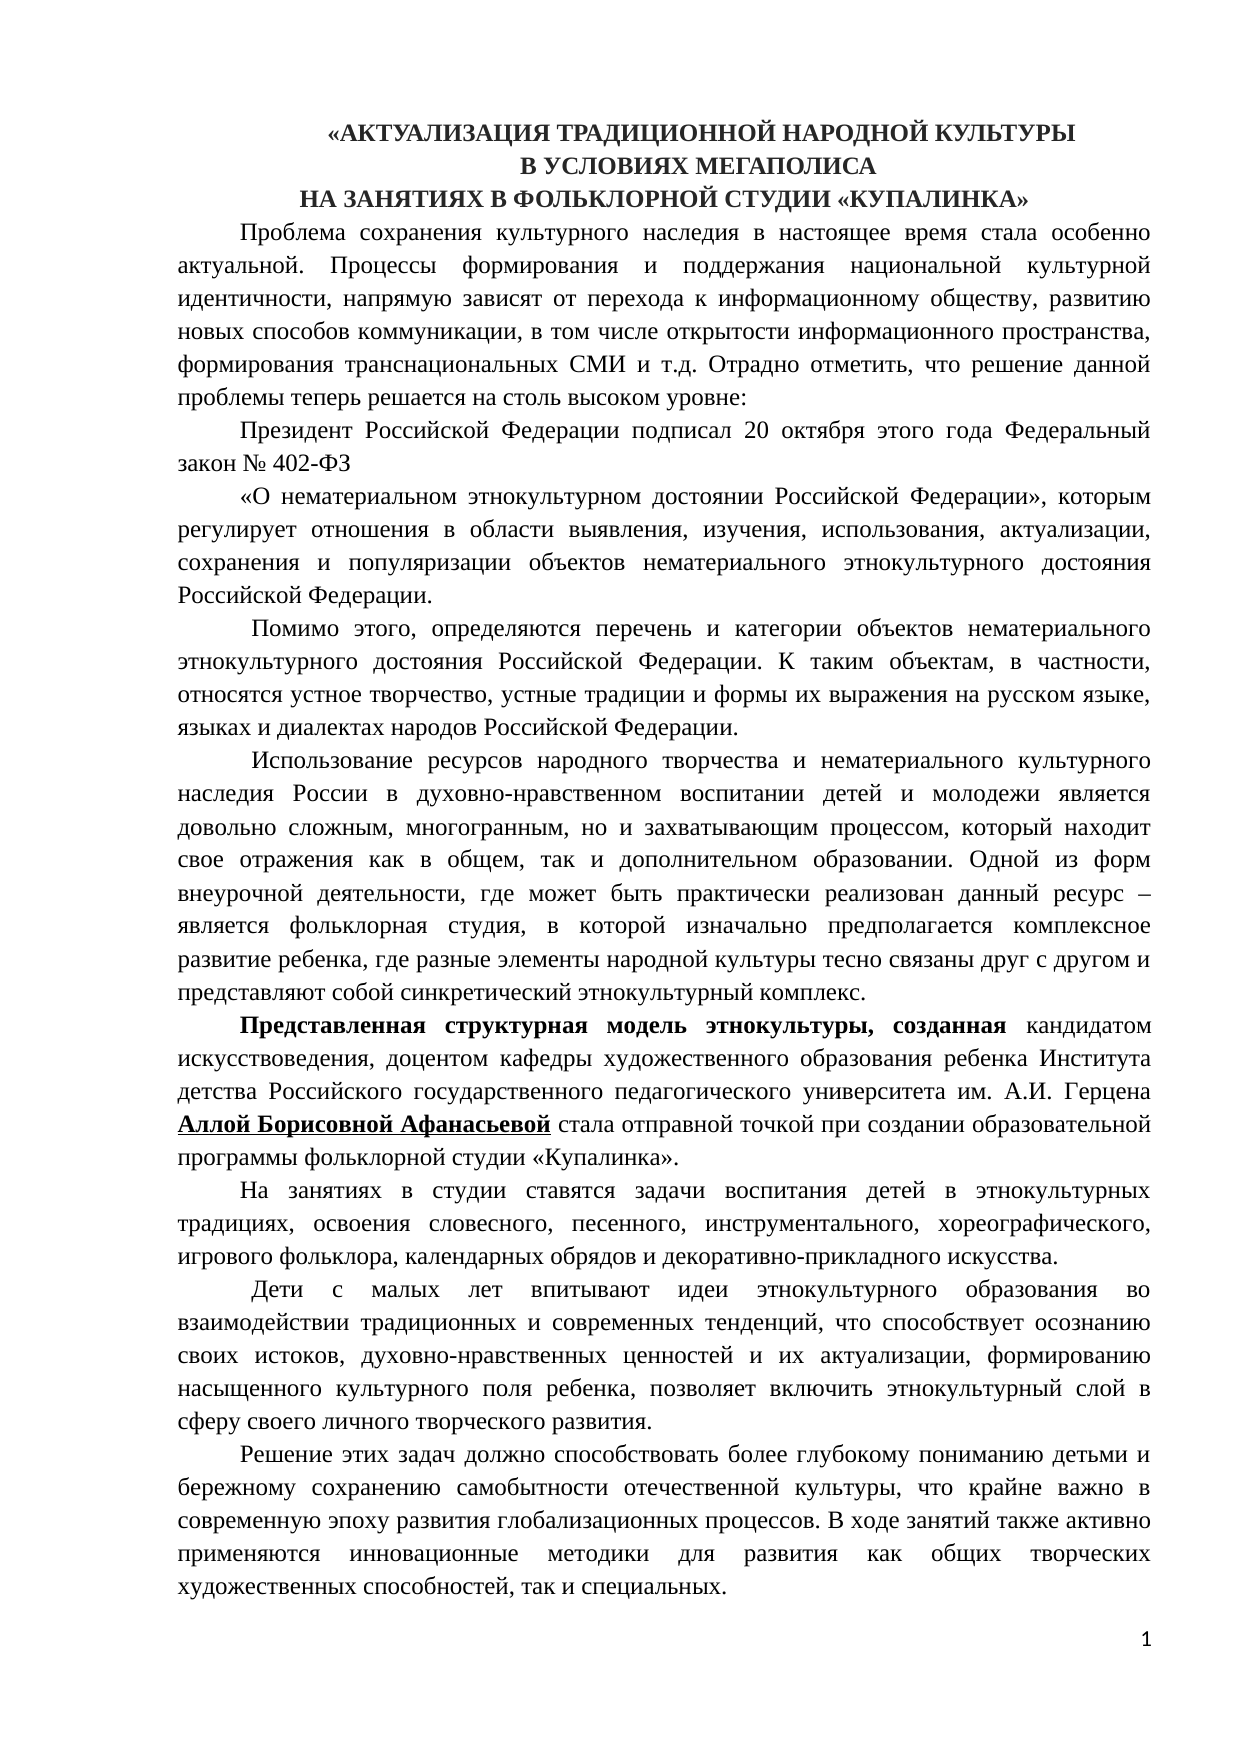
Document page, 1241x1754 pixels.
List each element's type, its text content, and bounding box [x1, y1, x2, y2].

text Проблема сохранения культурного наследия в настоящее время стала особенно актуальной. Процессы формирования и поддержания национальной культурной идентичности, напрямую зависят от перехода к информационному обществу, развитию новых способов коммуникации, в том числе открытости информационного пространства, формирования транснациональных СМИ и т.д. Отрадно отметить, что решение данной проблемы теперь решается на столь высоком уровне: [177, 217, 1152, 411]
text Президент Российской Федерации подписал 20 октября этого года Федеральный закон № 402-ФЗ [177, 415, 1152, 477]
text в условиях мегаполиса на занятиях в фольклорной студии «Купалинка» [177, 151, 1152, 213]
text Решение этих задач должно способствовать более глубокому пониманию детьми и бережному сохранению самобытности отечественной культуры, что крайне важно в современную эпоху развития глобализационных процессов. В ходе занятий также активно применяются инновационные методики для развития как общих творческих художественных способностей, так и специальных. [177, 1439, 1152, 1600]
text На занятиях в студии ставятся задачи воспитания детей в этнокультурных традициях, освоения словесного, песенного, инструментального, хореографического, игрового фольклора, календарных обрядов и декоративно-прикладного искусства. [177, 1175, 1152, 1269]
text Дети с малых лет впитывают идеи этнокультурного образования во взаимодействии традиционных и современных тенденций, что способствует осознанию своих истоков, духовно-нравственных ценностей и их актуализации, формированию насыщенного культурного поля ребенка, позволяет включить этнокультурный слой в сферу своего личного творческого развития. [177, 1274, 1152, 1435]
text Представленная структурная модель этнокультуры, созданная кандидатом искусствоведения, доцентом кафедры художественного образования ребенка Института детства Российского государственного педагогического университета им. А.И. Герцена Аллой Борисовной Афанасьевой стала отправной точкой при создании образовательной программы фольклорной студии «Купалинка». [177, 1010, 1152, 1171]
text «Актуализация традиционной народной культуры [177, 118, 1152, 147]
text «О нематериальном этнокультурном достоянии Российской Федерации», которым регулирует отношения в области выявления, изучения, использования, актуализации, сохранения и популяризации объектов нематериального этнокультурного достояния Российской Федерации. [177, 481, 1152, 609]
text Помимо этого, определяются перечень и категории объектов нематериального этнокультурного достояния Российской Федерации. К таким объектам, в частности, относятся устное творчество, устные традиции и формы их выражения на русском языке, языках и диалектах народов Российской Федерации. [177, 613, 1152, 741]
text Использование ресурсов народного творчества и нематериального культурного наследия России в духовно-нравственном воспитании детей и молодежи является довольно сложным, многогранным, но и захватывающим процессом, который находит свое отражения как в общем, так и дополнительном образовании. Одной из форм внеурочной деятельности, где может быть практически реализован данный ресурс – является фольклорная студия, в которой изначально предполагается комплексное развитие ребенка, где разные элементы народной культуры тесно связаны друг с другом и представляют собой синкретический этнокультурный комплекс. [177, 746, 1152, 1005]
